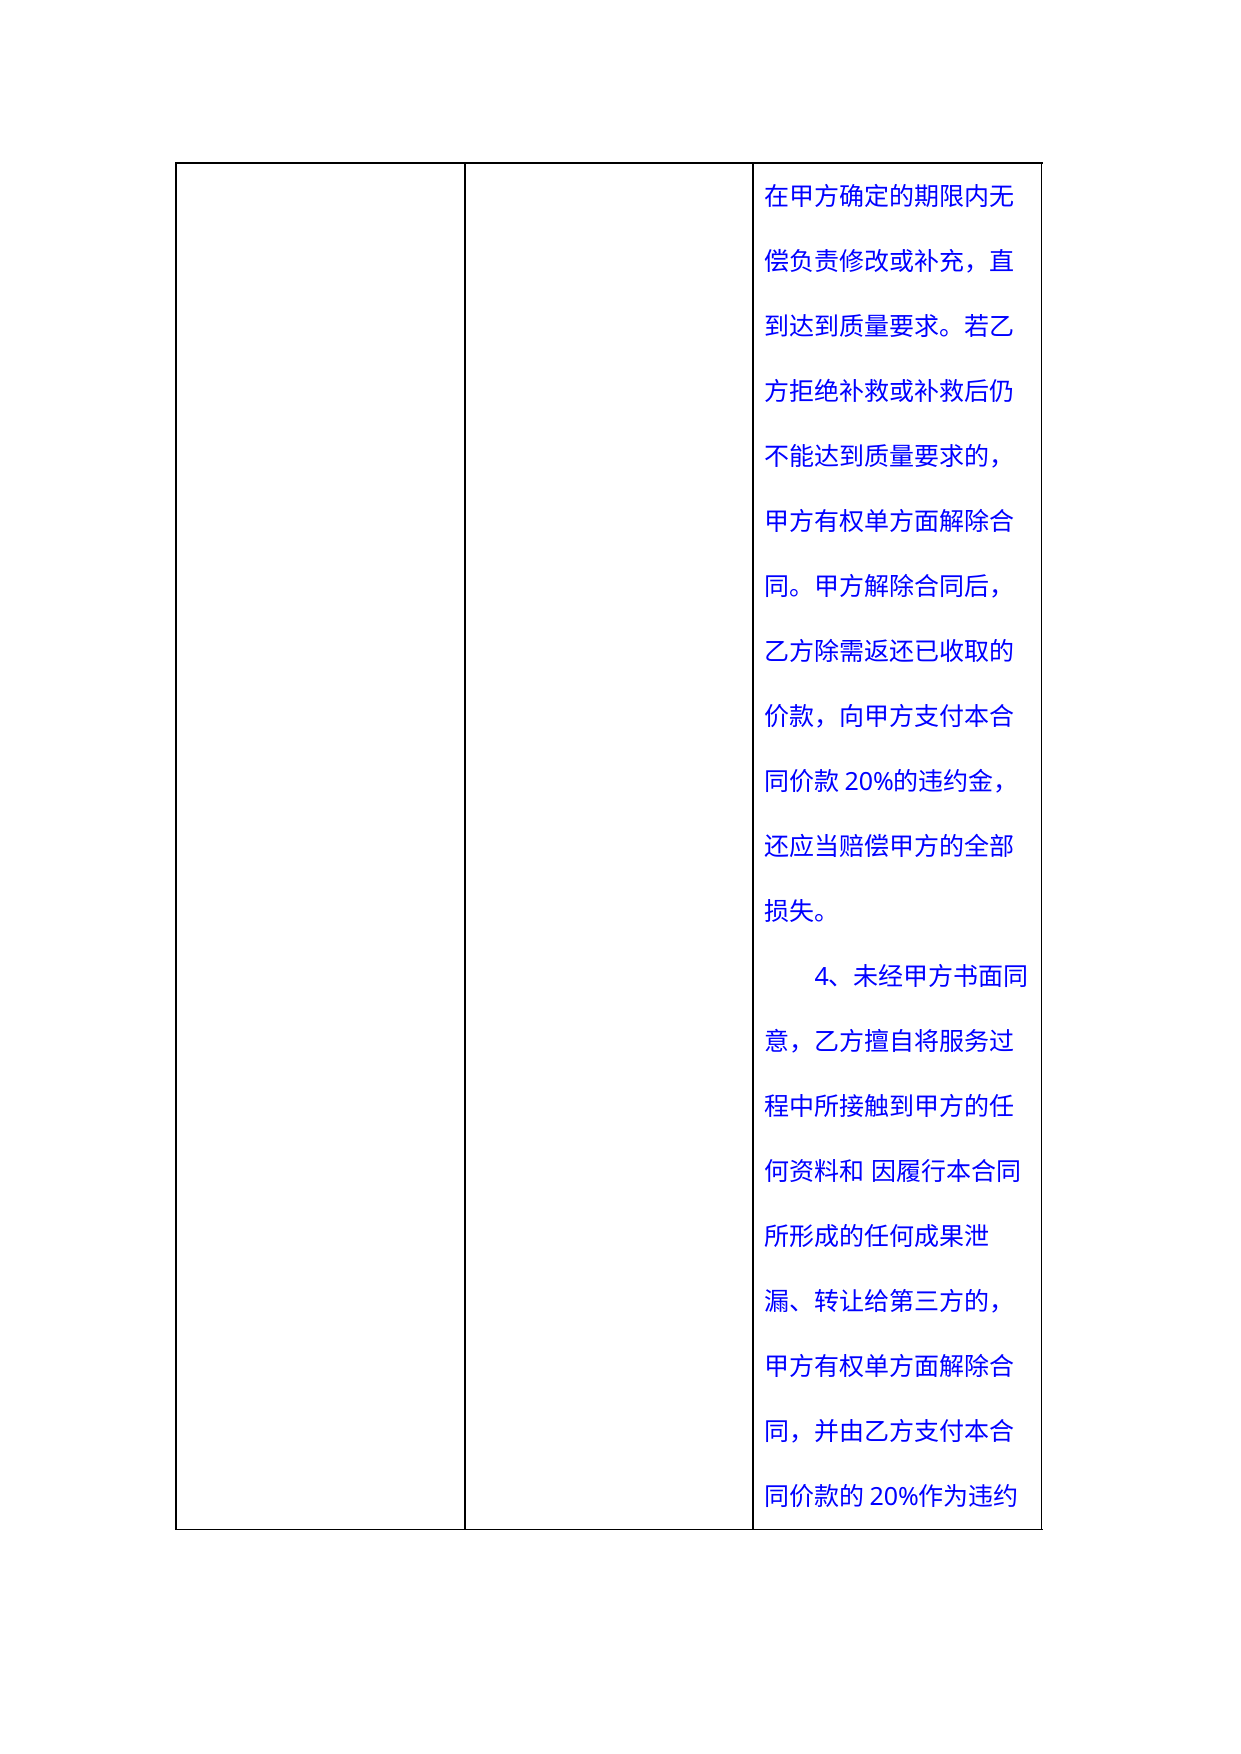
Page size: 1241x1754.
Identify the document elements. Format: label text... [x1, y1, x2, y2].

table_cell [754, 164, 1041, 1528]
table_cell [466, 164, 752, 1528]
table_cell 7 [177, 164, 464, 1528]
